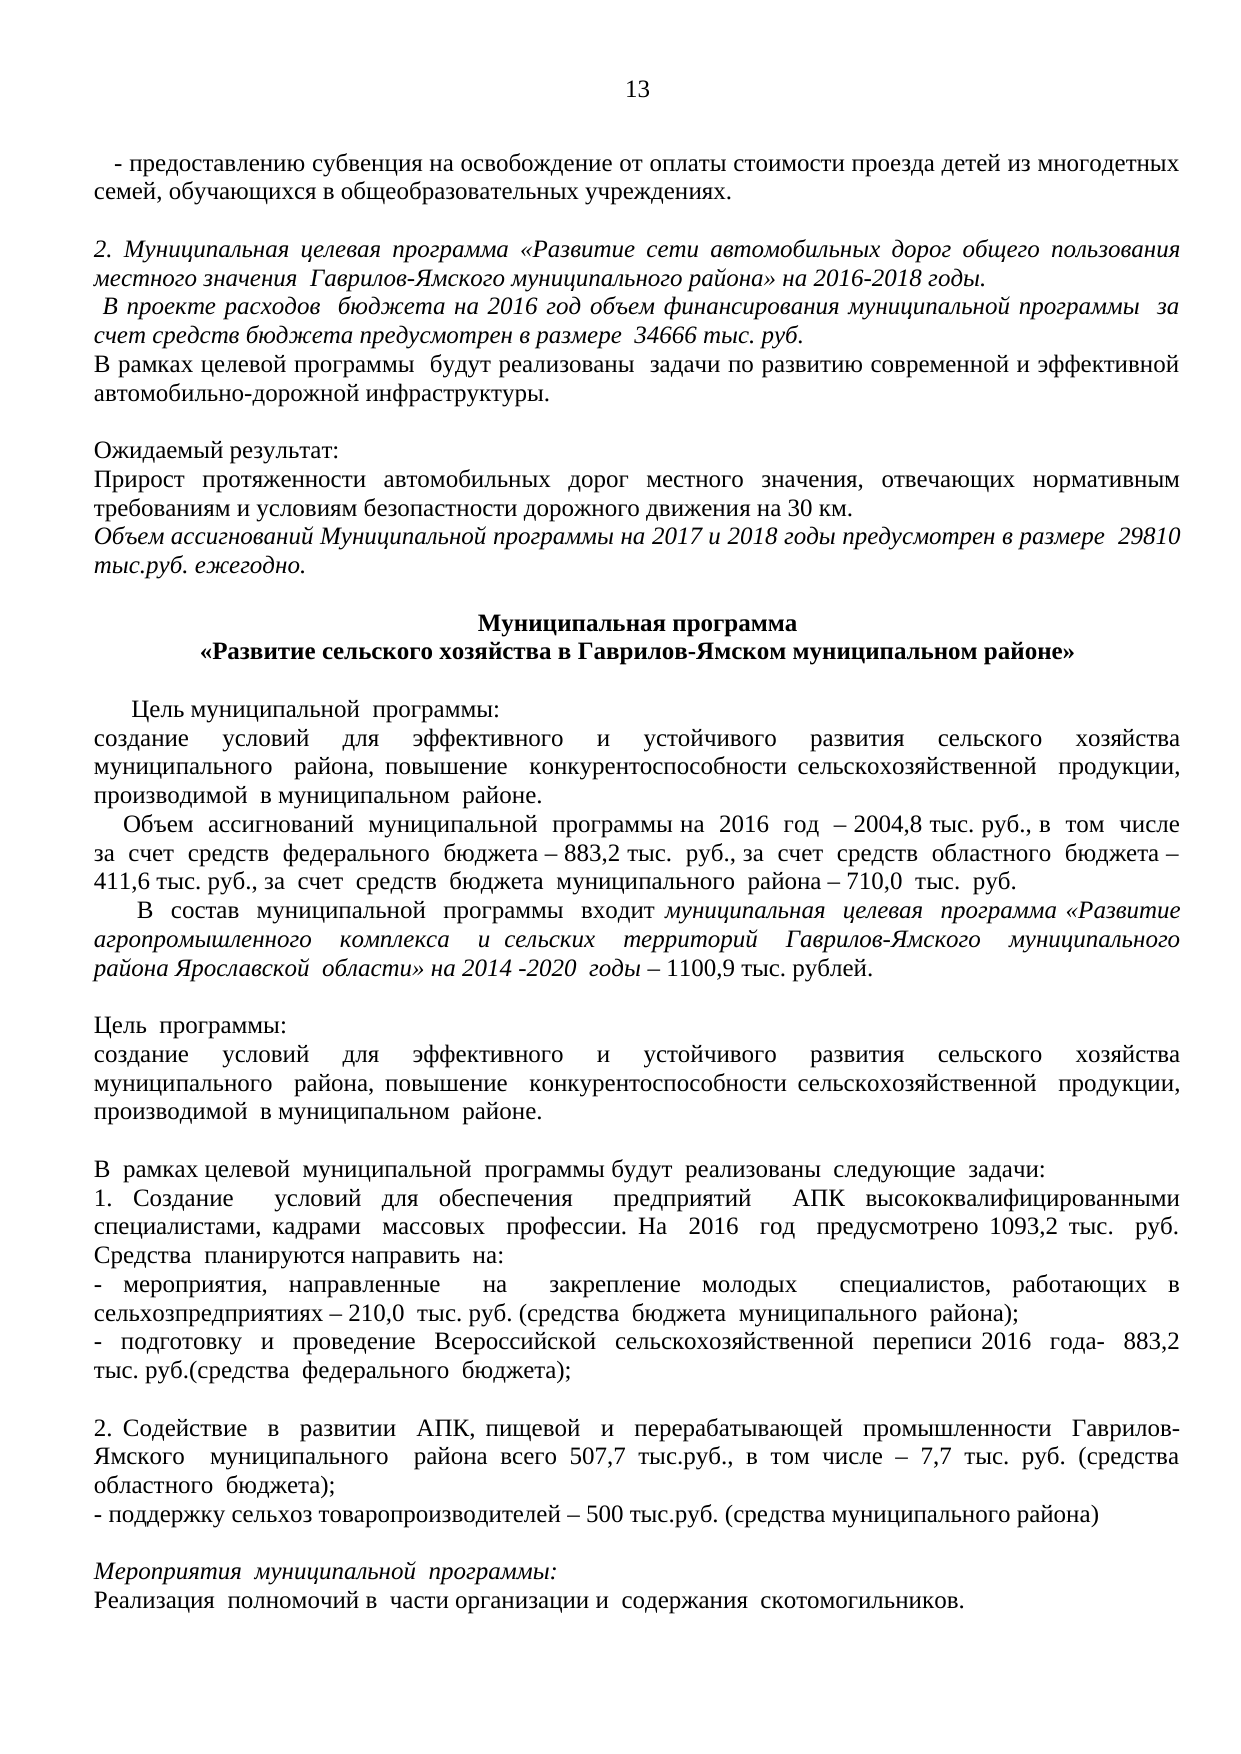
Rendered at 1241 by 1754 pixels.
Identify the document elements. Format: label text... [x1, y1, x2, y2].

text В рамках целевой программы будут реализованы задачи по развитию современной и эффективной автомобильно-дорожной инфраструктуры. [94, 349, 1181, 406]
text «Развитие сельского хозяйства в Гаврилов-Ямском муниципальном районе» [94, 636, 1181, 665]
text - подготовку и проведение Всероссийской сельскохозяйственной переписи 2016 года- 883,2 тыс. руб.(средства федерального бюджета); [94, 1326, 1181, 1384]
text Объем ассигнований Муниципальной программы на 2017 и 2018 годы предусмотрен в размере 29810 тыс.руб. ежегодно. [94, 521, 1181, 579]
text Цель муниципальной программы: [94, 694, 1181, 723]
text В рамках целевой муниципальной программы будут реализованы следующие задачи: [94, 1154, 1181, 1183]
text 2. Содействие в развитии АПК, пищевой и перерабатывающей промышленности Гаврилов-Ямского муниципального района всего 507,7 тыс.руб., в том числе – 7,7 тыс. руб. (средства областного бюджета); [94, 1413, 1181, 1499]
text - предоставлению субвенция на освобождение от оплаты стоимости проезда детей из многодетных семей, обучающихся в общеобразовательных учреждениях. [94, 148, 1181, 205]
text 2. Муниципальная целевая программа «Развитие сети автомобильных дорог общего пользования местного значения Гаврилов-Ямского муниципального района» на 2016-2018 годы. [94, 234, 1181, 291]
text Мероприятия муниципальной программы: [94, 1556, 1181, 1585]
text Цель программы: [94, 1010, 1181, 1039]
text Ожидаемый результат: [94, 435, 1181, 464]
text - мероприятия, направленные на закрепление молодых специалистов, работающих в сельхозпредприятиях – 210,0 тыс. руб. (средства бюджета муниципального района); [94, 1269, 1181, 1326]
text создание условий для эффективного и устойчивого развития сельского хозяйства муниципального района, повышение конкурентоспособности сельскохозяйственной продукции, производимой в муниципальном районе. [94, 1039, 1181, 1125]
text В состав муниципальной программы входит муниципальная целевая программа «Развитие агропромышленного комплекса и сельских территорий Гаврилов-Ямского муниципального района Ярославской области» на 2014 -2020 годы – 1100,9 тыс. рублей. [94, 895, 1181, 981]
text В проекте расходов бюджета на 2016 год объем финансирования муниципальной программы за счет средств бюджета предусмотрен в размере 34666 тыс. руб. [94, 291, 1181, 349]
text 1. Создание условий для обеспечения предприятий АПК высококвалифицированными специалистами, кадрами массовых профессии. На 2016 год предусмотрено 1093,2 тыс. руб. Средства планируются направить на: [94, 1183, 1181, 1269]
text Муниципальная программа [94, 608, 1181, 636]
text - поддержку сельхоз товаропроизводителей – 500 тыс.руб. (средства муниципального района) [94, 1499, 1181, 1528]
text Реализация полномочий в части организации и содержания скотомогильников. [94, 1585, 1181, 1614]
text создание условий для эффективного и устойчивого развития сельского хозяйства муниципального района, повышение конкурентоспособности сельскохозяйственной продукции, производимой в муниципальном районе. [94, 723, 1181, 809]
text Прирост протяженности автомобильных дорог местного значения, отвечающих нормативным требованиям и условиям безопастности дорожного движения на 30 км. [94, 464, 1181, 521]
text Объем ассигнований муниципальной программы на 2016 год – 2004,8 тыс. руб., в том числе за счет средств федерального бюджета – 883,2 тыс. руб., за счет средств областного бюджета – 411,6 тыс. руб., за счет средств бюджета муниципального района – 710,0 тыс. руб. [94, 809, 1181, 895]
